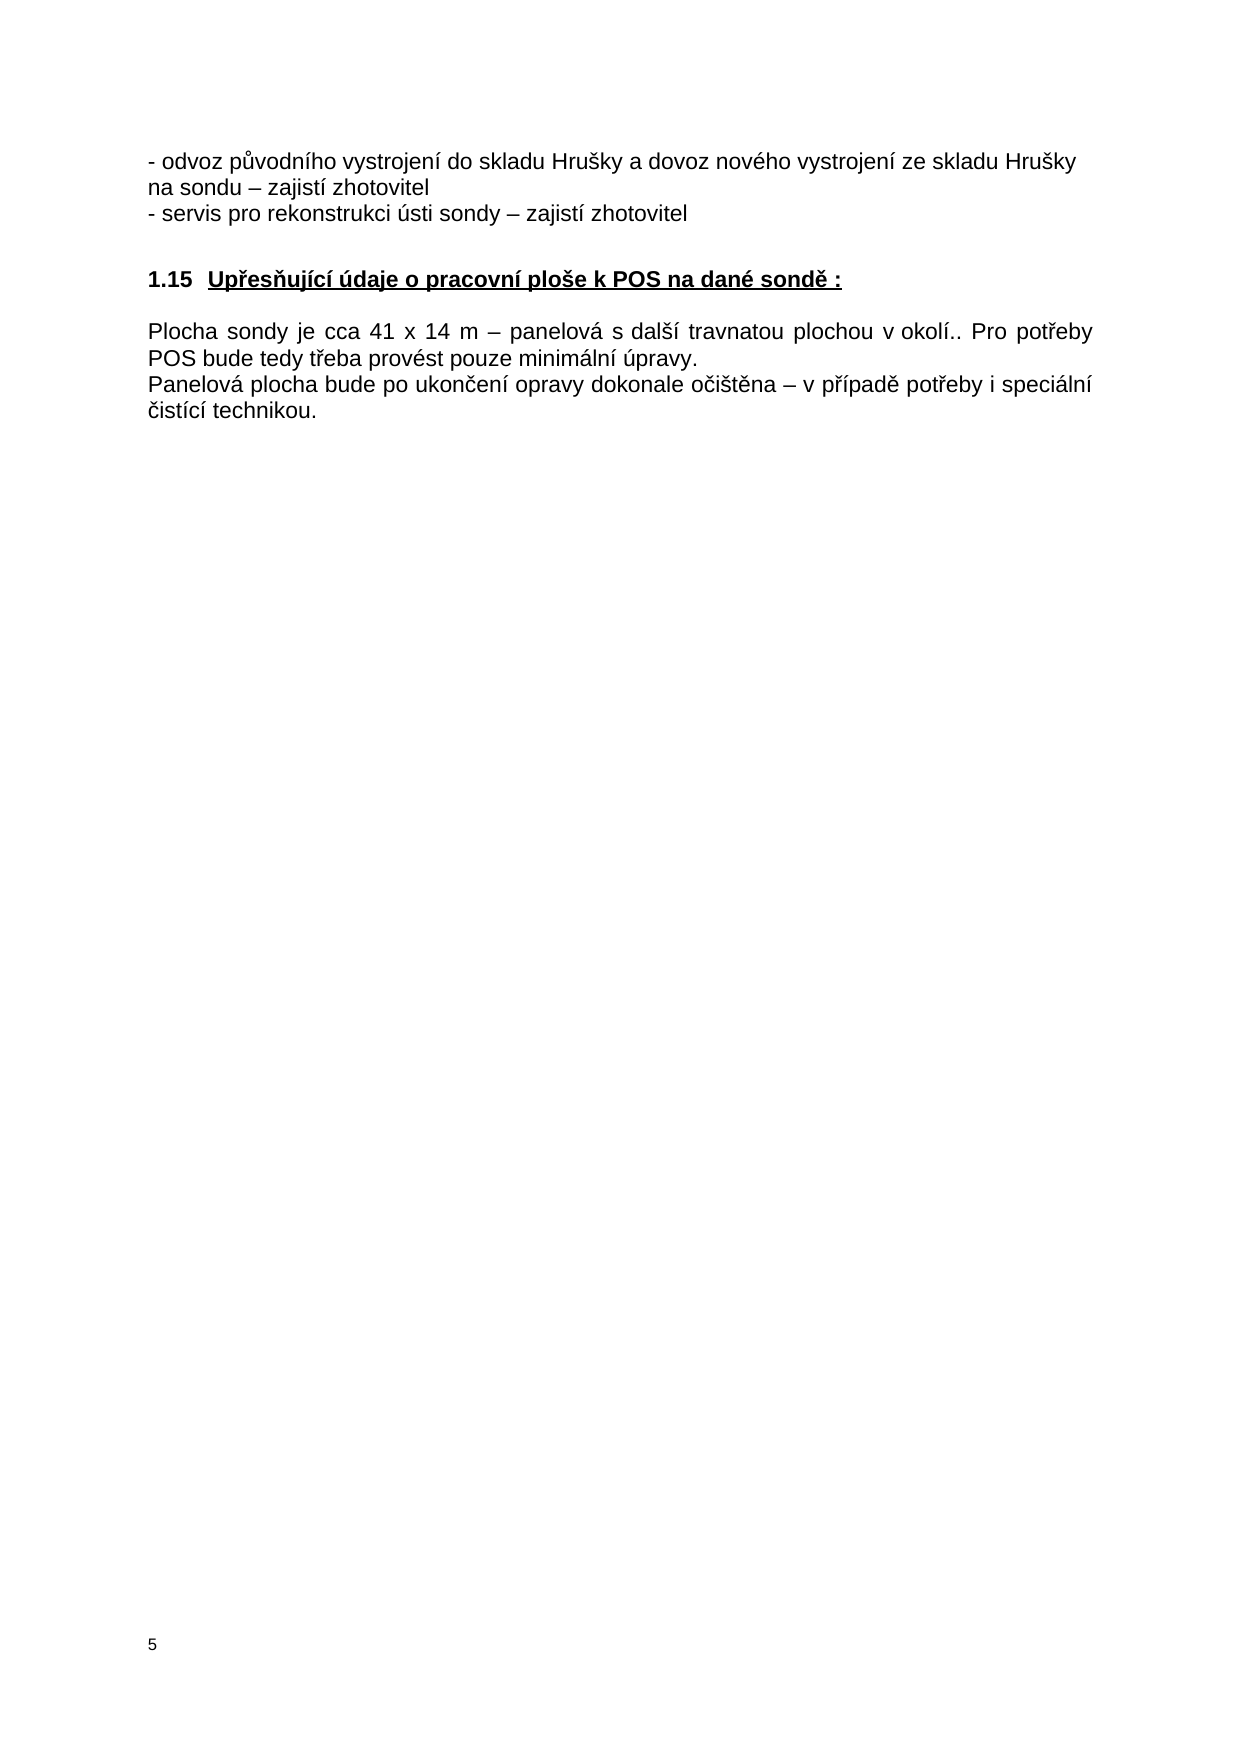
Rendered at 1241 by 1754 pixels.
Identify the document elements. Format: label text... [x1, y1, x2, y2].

text - odvoz původního vystrojení do skladu Hrušky a dovoz nového vystrojení ze skladu Hrušky na sondu – zajistí zhotovitel [148, 148, 1093, 200]
subtitle Upřesňující údaje o pracovní ploše k POS na dané sondě : [148, 266, 1093, 292]
text - servis pro rekonstrukci ústi sondy – zajistí zhotovitel [148, 200, 1093, 227]
text Panelová plocha bude po ukončení opravy dokonale očištěna – v případě potřeby i speciální čistící technikou. [148, 371, 1093, 424]
text Plocha sondy je cca 41 x 14 m – panelová s další travnatou plochou v okolí.. Pro potřeby POS bude tedy třeba provést pouze minimální úpravy. [148, 318, 1093, 371]
